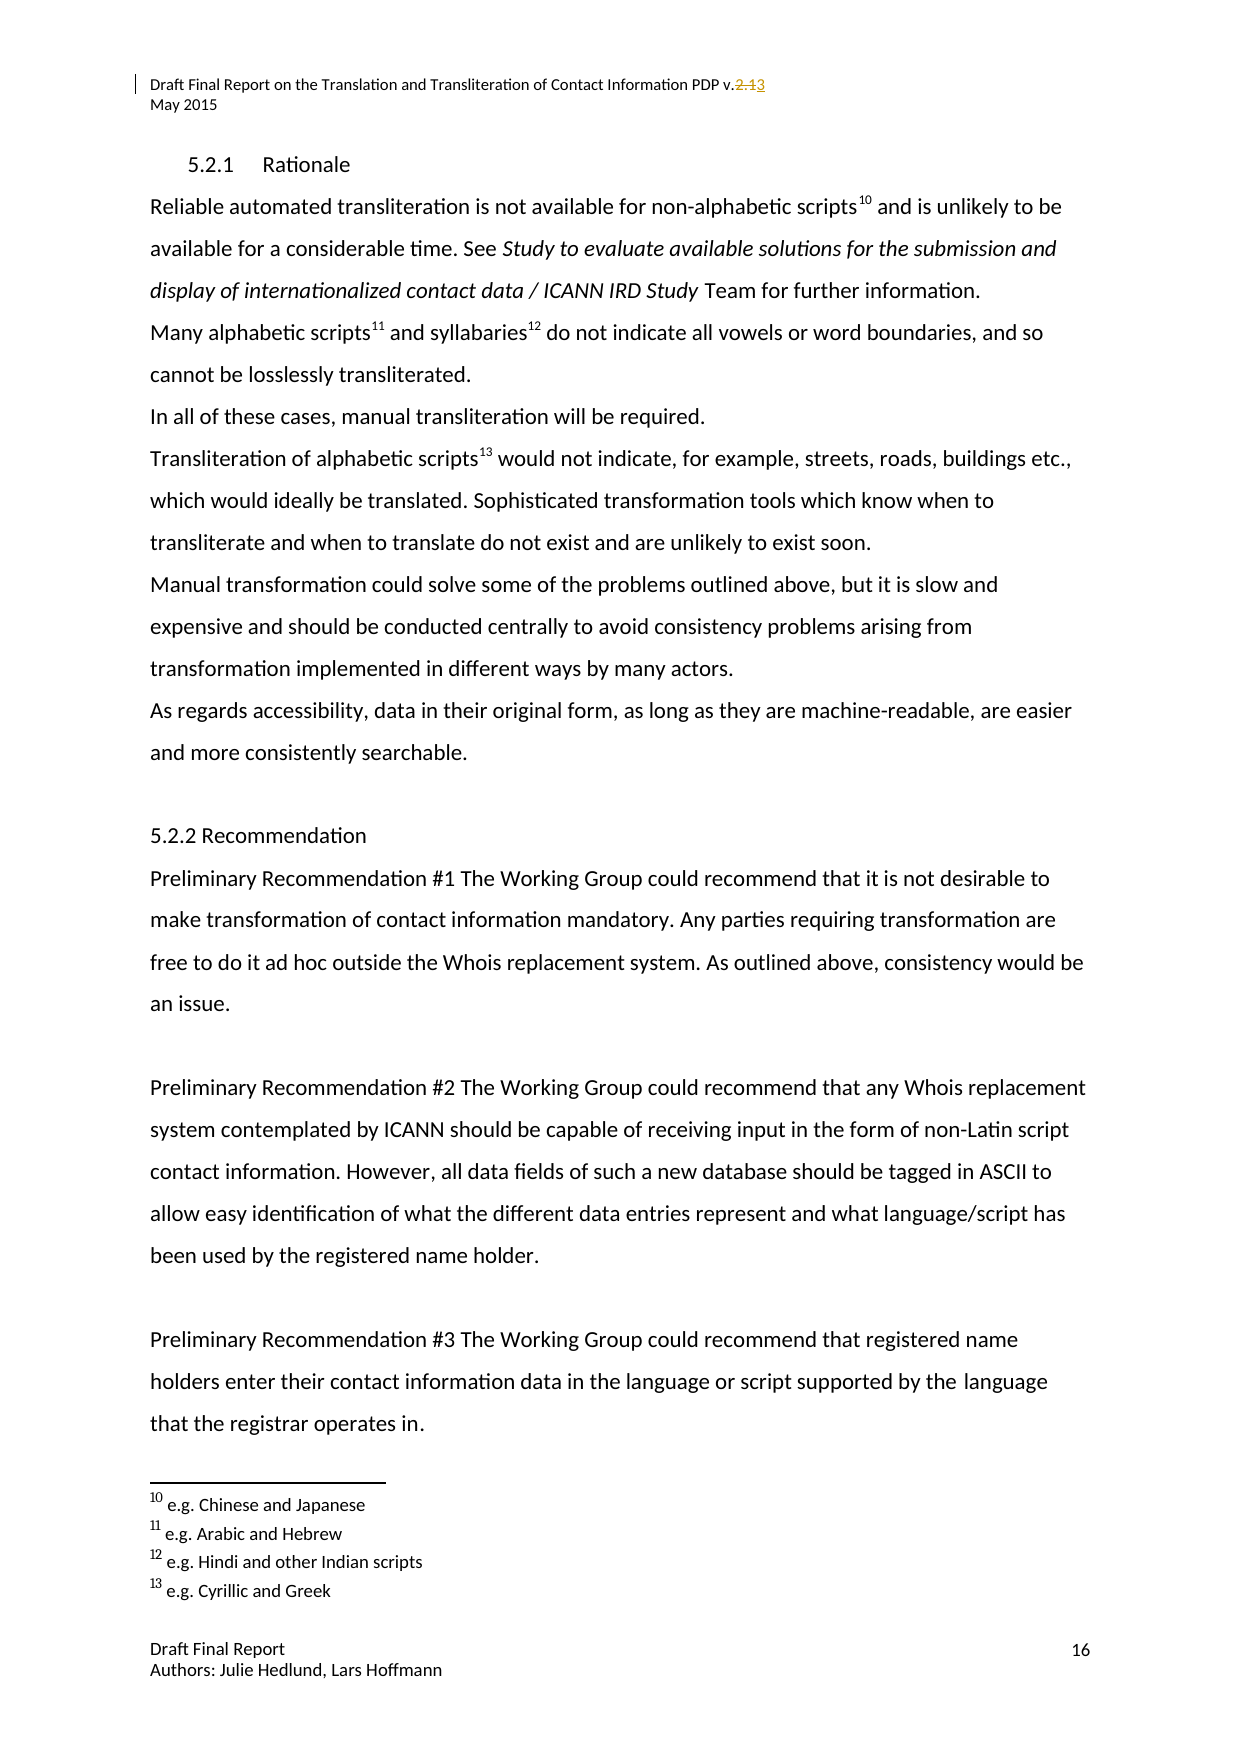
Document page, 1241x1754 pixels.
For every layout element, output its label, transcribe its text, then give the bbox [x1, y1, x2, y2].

text Preliminary Recommendation #1 The Working Group could recommend that it is not desirable to make transformation of contact information mandatory. Any parties requiring transformation are free to do it ad hoc outside the Whois replacement system. As outlined above, consistency would be an issue. [150, 864, 1090, 1018]
text Preliminary Recommendation #3 The Working Group could recommend that registered name holders enter their contact information data in the language or script supported by the language that the registrar operates in. [150, 1325, 1090, 1437]
text In all of these cases, manual transliteration will be required. [150, 402, 1090, 430]
list Rationale [187, 150, 1090, 178]
text 5.2.2 Recommendation [150, 822, 1090, 850]
text Many alphabetic scripts and syllabaries do not indicate all vowels or word boundaries, and so cannot be losslessly transliterated. [150, 318, 1090, 388]
text Manual transformation could solve some of the problems outlined above, but it is slow and expensive and should be conducted centrally to avoid consistency problems arising from transformation implemented in different ways by many actors. [150, 570, 1090, 682]
text As regards accessibility, data in their original form, as long as they are machine-readable, are easier and more consistently searchable. [150, 696, 1090, 766]
text Transliteration of alphabetic scripts would not indicate, for example, streets, roads, buildings etc., which would ideally be translated. Sophisticated transformation tools which know when to transliterate and when to translate do not exist and are unlikely to exist soon. [150, 444, 1090, 556]
text Preliminary Recommendation #2 The Working Group could recommend that any Whois replacement system contemplated by ICANN should be capable of receiving input in the form of non-Latin script contact information. However, all data fields of such a new database should be tagged in ASCII to allow easy identification of what the different data entries represent and what language/script has been used by the registered name holder. [150, 1073, 1090, 1269]
text Reliable automated transliteration is not available for non-alphabetic scripts and is unlikely to be available for a considerable time. See Study to evaluate available solutions for the submission and display of internationalized contact data / ICANN IRD Study Team for further information. [150, 192, 1090, 304]
